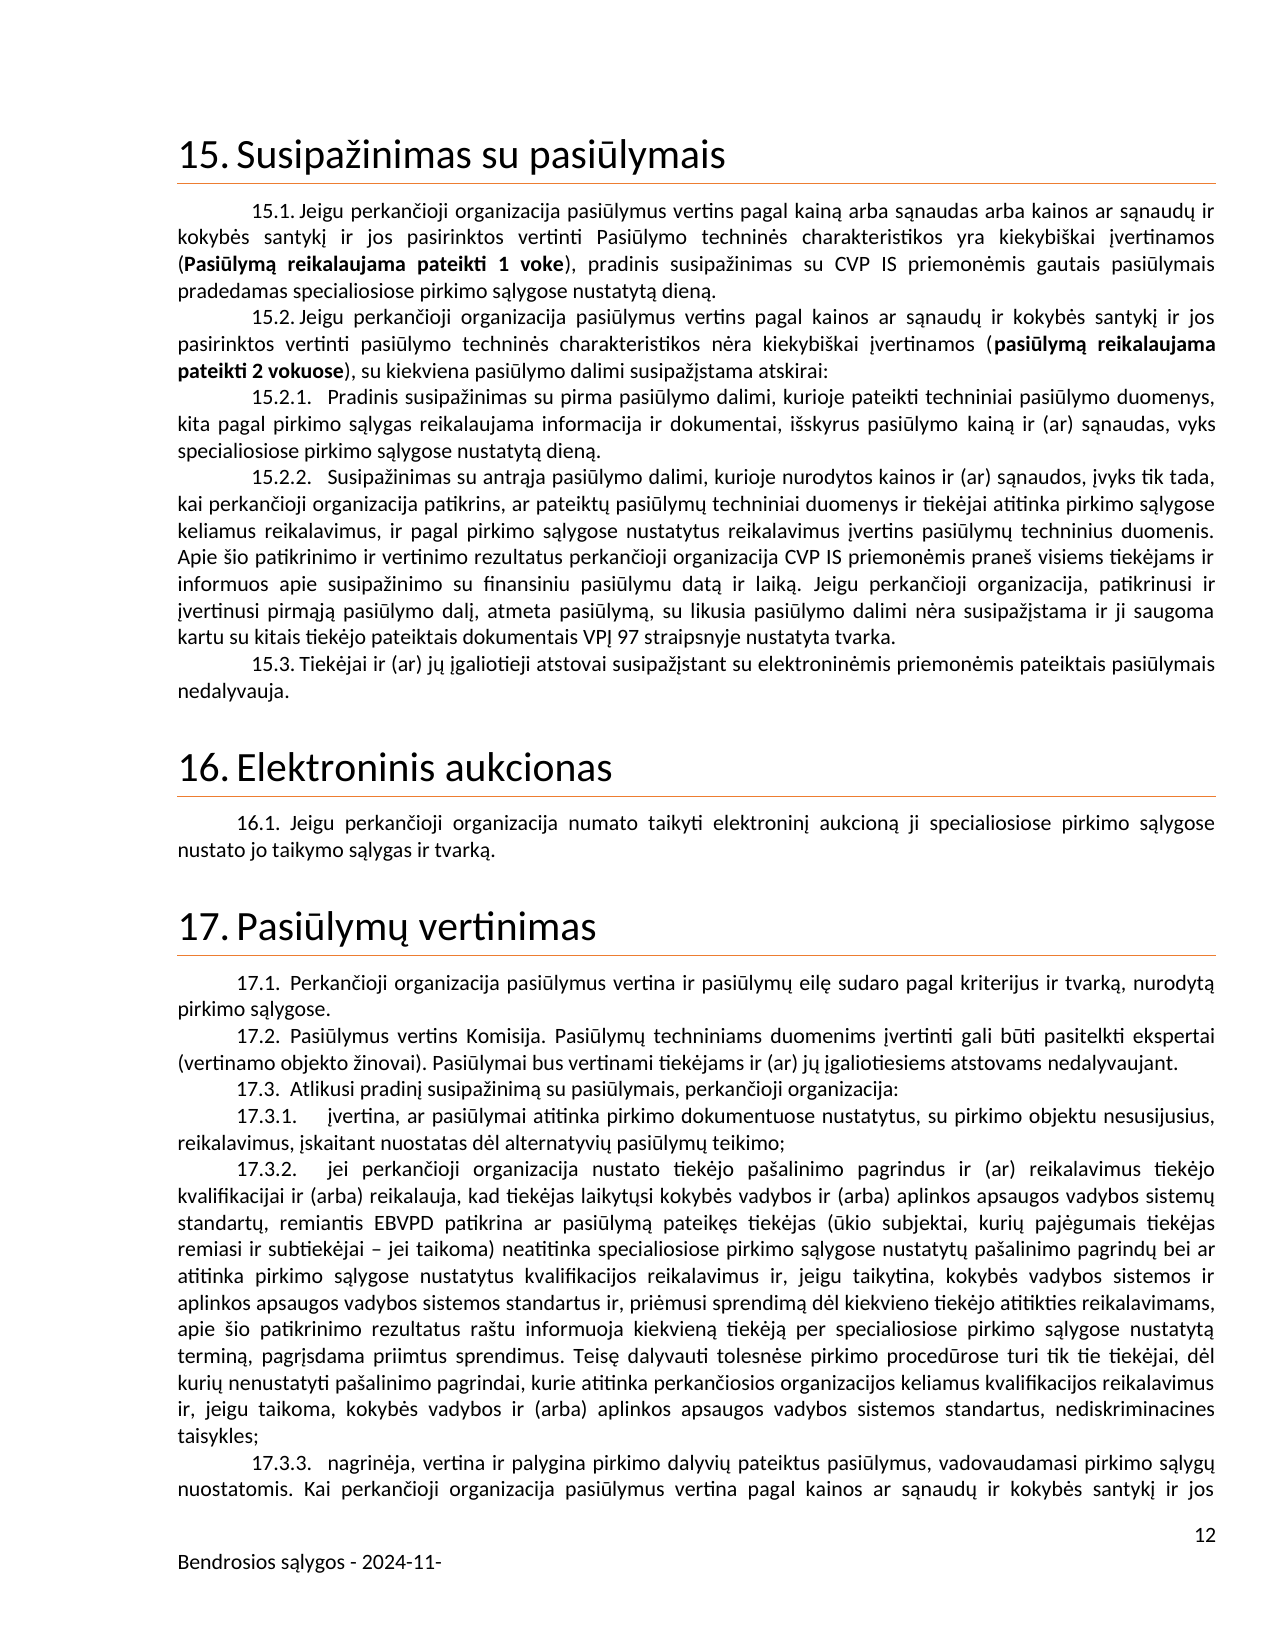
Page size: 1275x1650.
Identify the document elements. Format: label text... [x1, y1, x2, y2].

subtitle Pasiūlymų vertinimas [177, 900, 1216, 955]
list Pradinis susipažinimas su pirma pasiūlymo dalimi, kurioje pateikti techniniai pasiūlymo duomenys, kita pagal pirkimo sąlygas reikalaujama informacija ir dokumentai, išskyrus pasiūlymo kainą ir (ar) sąnaudas, vyks specialiosiose pirkimo sąlygose nustatytą dieną. [177, 383, 1216, 463]
subtitle Elektroninis aukcionas [177, 741, 1216, 796]
list jei perkančioji organizacija nustato tiekėjo pašalinimo pagrindus ir (ar) reikalavimus tiekėjo kvalifikacijai ir (arba) reikalauja, kad tiekėjas laikytųsi kokybės vadybos ir (arba) aplinkos apsaugos vadybos sistemų standartų, remiantis EBVPD patikrina ar pasiūlymą pateikęs tiekėjas (ūkio subjektai, kurių pajėgumais tiekėjas remiasi ir subtiekėjai – jei taikoma) neatitinka specialiosiose pirkimo sąlygose nustatytų pašalinimo pagrindų bei ar atitinka pirkimo sąlygose nustatytus kvalifikacijos reikalavimus ir, jeigu taikytina, kokybės vadybos sistemos ir aplinkos apsaugos vadybos sistemos standartus ir, priėmusi sprendimą dėl kiekvieno tiekėjo atitikties reikalavimams, apie šio patikrinimo rezultatus raštu informuoja kiekvieną tiekėją per specialiosiose pirkimo sąlygose nustatytą terminą, pagrįsdama priimtus sprendimus. Teisę dalyvauti tolesnėse pirkimo procedūrose turi tik tie tiekėjai, dėl kurių nenustatyti pašalinimo pagrindai, kurie atitinka perkančiosios organizacijos keliamus kvalifikacijos reikalavimus ir, jeigu taikoma, kokybės vadybos ir (arba) aplinkos apsaugos vadybos sistemos standartus, nediskriminacines taisykles; [177, 1156, 1216, 1449]
list Pasiūlymus vertins Komisija. Pasiūlymų techniniams duomenims įvertinti gali būti pasitelkti ekspertai (vertinamo objekto žinovai). Pasiūlymai bus vertinami tiekėjams ir (ar) jų įgaliotiesiems atstovams nedalyvaujant. [177, 1022, 1216, 1076]
subtitle Susipažinimas su pasiūlymais [177, 128, 1216, 183]
list Susipažinimas su antrąja pasiūlymo dalimi, kurioje nurodytos kainos ir (ar) sąnaudos, įvyks tik tada, kai perkančioji organizacija patikrins, ar pateiktų pasiūlymų techniniai duomenys ir tiekėjai atitinka pirkimo sąlygose keliamus reikalavimus, ir pagal pirkimo sąlygose nustatytus reikalavimus įvertins pasiūlymų techninius duomenis. Apie šio patikrinimo ir vertinimo rezultatus perkančioji organizacija CVP IS priemonėmis praneš visiems tiekėjams ir informuos apie susipažinimo su finansiniu pasiūlymu datą ir laiką. Jeigu perkančioji organizacija, patikrinusi ir įvertinusi pirmąją pasiūlymo dalį, atmeta pasiūlymą, su likusia pasiūlymo dalimi nėra susipažįstama ir ji saugoma kartu su kitais tiekėjo pateiktais dokumentais VPĮ 97 straipsnyje nustatyta tvarka. [177, 463, 1216, 650]
list Tiekėjai ir (ar) jų įgaliotieji atstovai susipažįstant su elektroninėmis priemonėmis pateiktais pasiūlymais nedalyvauja. [177, 650, 1216, 703]
list Perkančioji organizacija pasiūlymus vertina ir pasiūlymų eilę sudaro pagal kriterijus ir tvarką, nurodytą pirkimo sąlygose. [177, 969, 1216, 1022]
list Jeigu perkančioji organizacija pasiūlymus vertins pagal kainą arba sąnaudas arba kainos ar sąnaudų ir kokybės santykį ir jos pasirinktos vertinti Pasiūlymo techninės charakteristikos yra kiekybiškai įvertinamos (Pasiūlymą reikalaujama pateikti 1 voke), pradinis susipažinimas su CVP IS priemonėmis gautais pasiūlymais pradedamas specialiosiose pirkimo sąlygose nustatytą dieną. [177, 197, 1216, 303]
list Jeigu perkančioji organizacija numato taikyti elektroninį aukcioną ji specialiosiose pirkimo sąlygose nustato jo taikymo sąlygas ir tvarką. [177, 809, 1216, 863]
list įvertina, ar pasiūlymai atitinka pirkimo dokumentuose nustatytus, su pirkimo objektu nesusijusius, reikalavimus, įskaitant nuostatas dėl alternatyvių pasiūlymų teikimo; [177, 1102, 1216, 1156]
list Atlikusi pradinį susipažinimą su pasiūlymais, perkančioji organizacija: [222, 1076, 1216, 1102]
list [177, 1449, 1216, 1502]
list Jeigu perkančioji organizacija pasiūlymus vertins pagal kainos ar sąnaudų ir kokybės santykį ir jos pasirinktos vertinti pasiūlymo techninės charakteristikos nėra kiekybiškai įvertinamos (pasiūlymą reikalaujama pateikti 2 vokuose), su kiekviena pasiūlymo dalimi susipažįstama atskirai: [177, 303, 1216, 383]
